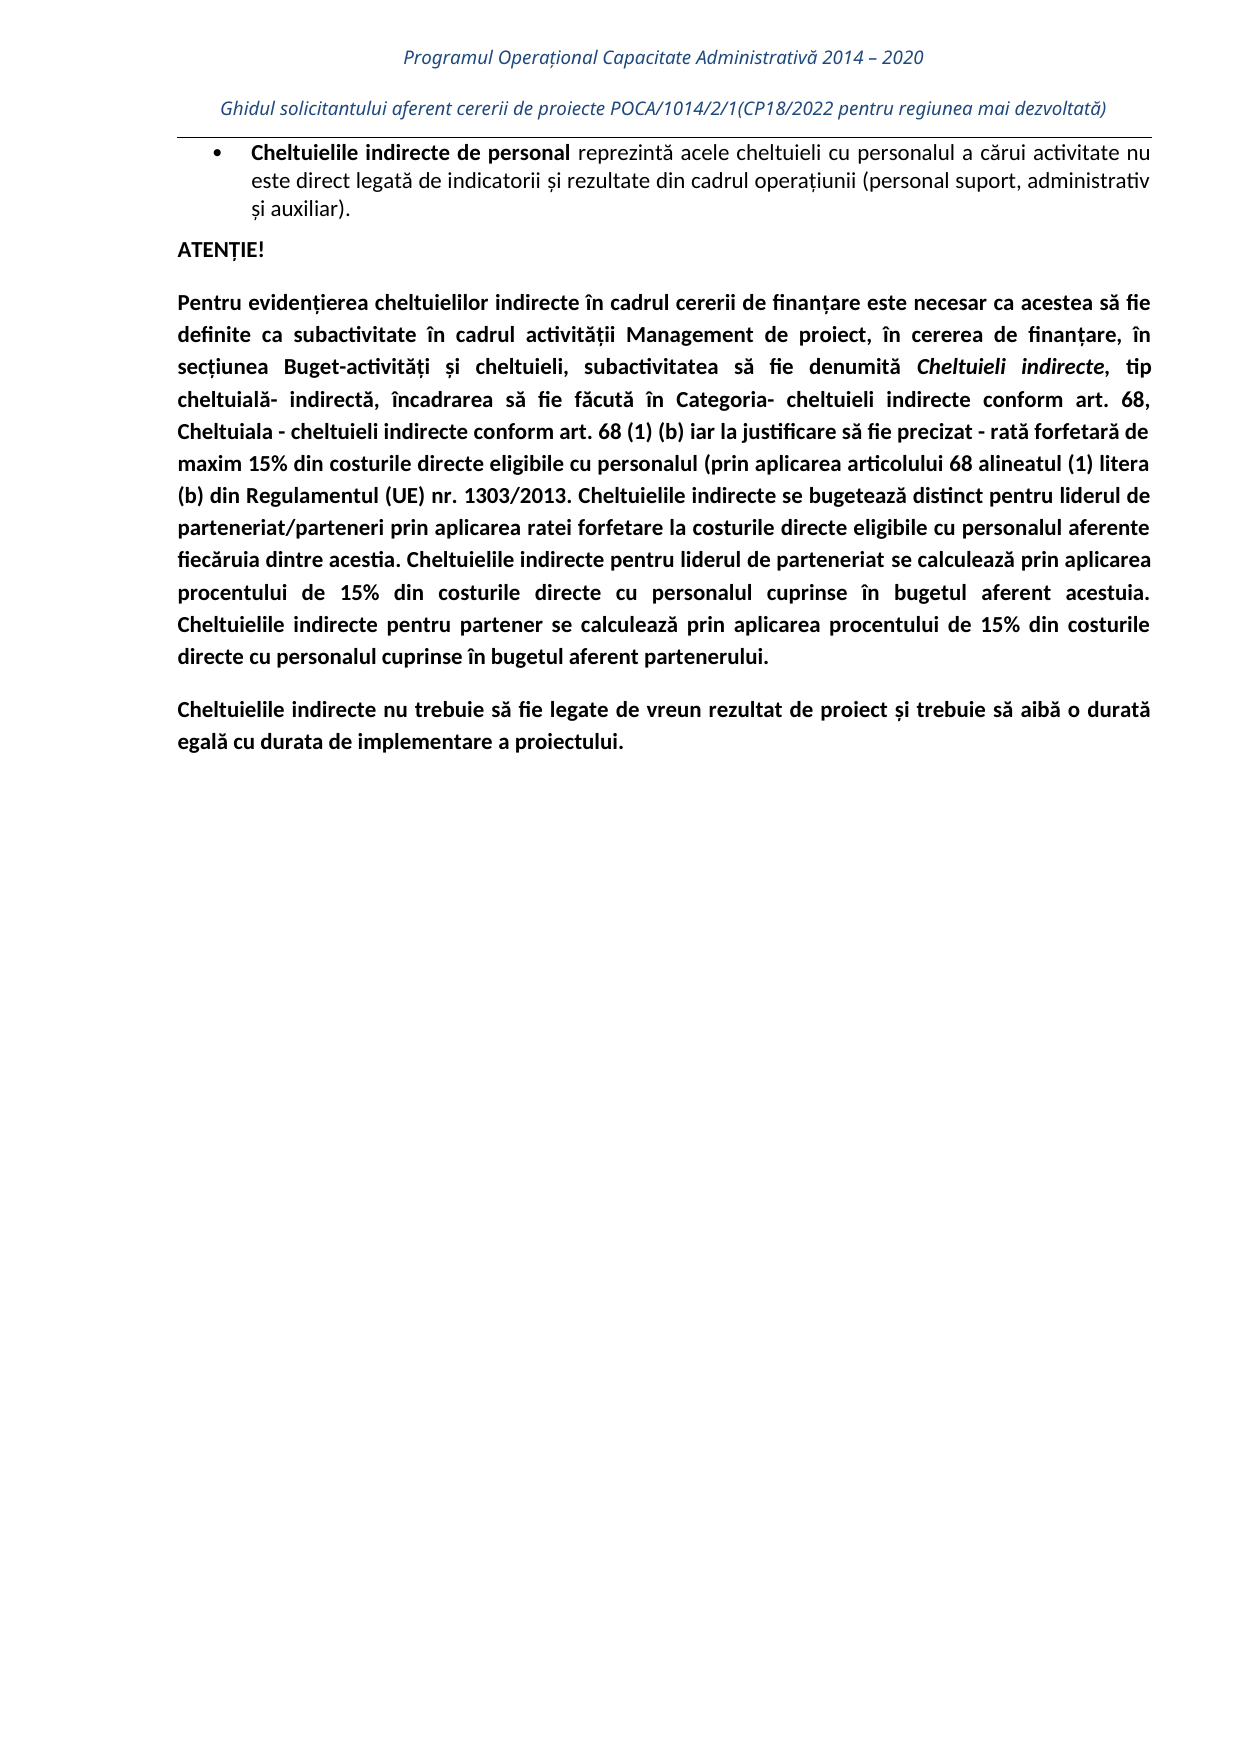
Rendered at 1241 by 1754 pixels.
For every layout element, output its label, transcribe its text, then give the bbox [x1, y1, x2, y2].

text ATENȚIE! [177, 235, 1152, 263]
list Cheltuielile indirecte de personal reprezintă acele cheltuieli cu personalul a cărui activitate nu este direct legată de indicatorii şi rezultate din cadrul operațiunii (personal suport, administrativ şi auxiliar). [213, 138, 1152, 223]
text Pentru evidențierea cheltuielilor indirecte în cadrul cererii de finanțare este necesar ca acestea să fie definite ca subactivitate în cadrul activității Management de proiect, în cererea de finanțare, în secțiunea Buget-activități și cheltuieli, subactivitatea să fie denumită Cheltuieli indirecte, tip cheltuială- indirectă, încadrarea să fie făcută în Categoria- cheltuieli indirecte conform art. 68, Cheltuiala - cheltuieli indirecte conform art. 68 (1) (b) iar la justificare să fie precizat - rată forfetară de maxim 15% din costurile directe eligibile cu personalul (prin aplicarea articolului 68 alineatul (1) litera (b) din Regulamentul (UE) nr. 1303/2013. Cheltuielile indirecte se bugetează distinct pentru liderul de parteneriat/parteneri prin aplicarea ratei forfetare la costurile directe eligibile cu personalul aferente fiecăruia dintre acestia. Cheltuielile indirecte pentru liderul de parteneriat se calculează prin aplicarea procentului de 15% din costurile directe cu personalul cuprinse în bugetul aferent acestuia. Cheltuielile indirecte pentru partener se calculează prin aplicarea procentului de 15% din costurile directe cu personalul cuprinse în bugetul aferent partenerului. [177, 288, 1152, 670]
text Cheltuielile indirecte nu trebuie să fie legate de vreun rezultat de proiect și trebuie să aibă o durată egală cu durata de implementare a proiectului. [177, 695, 1152, 755]
